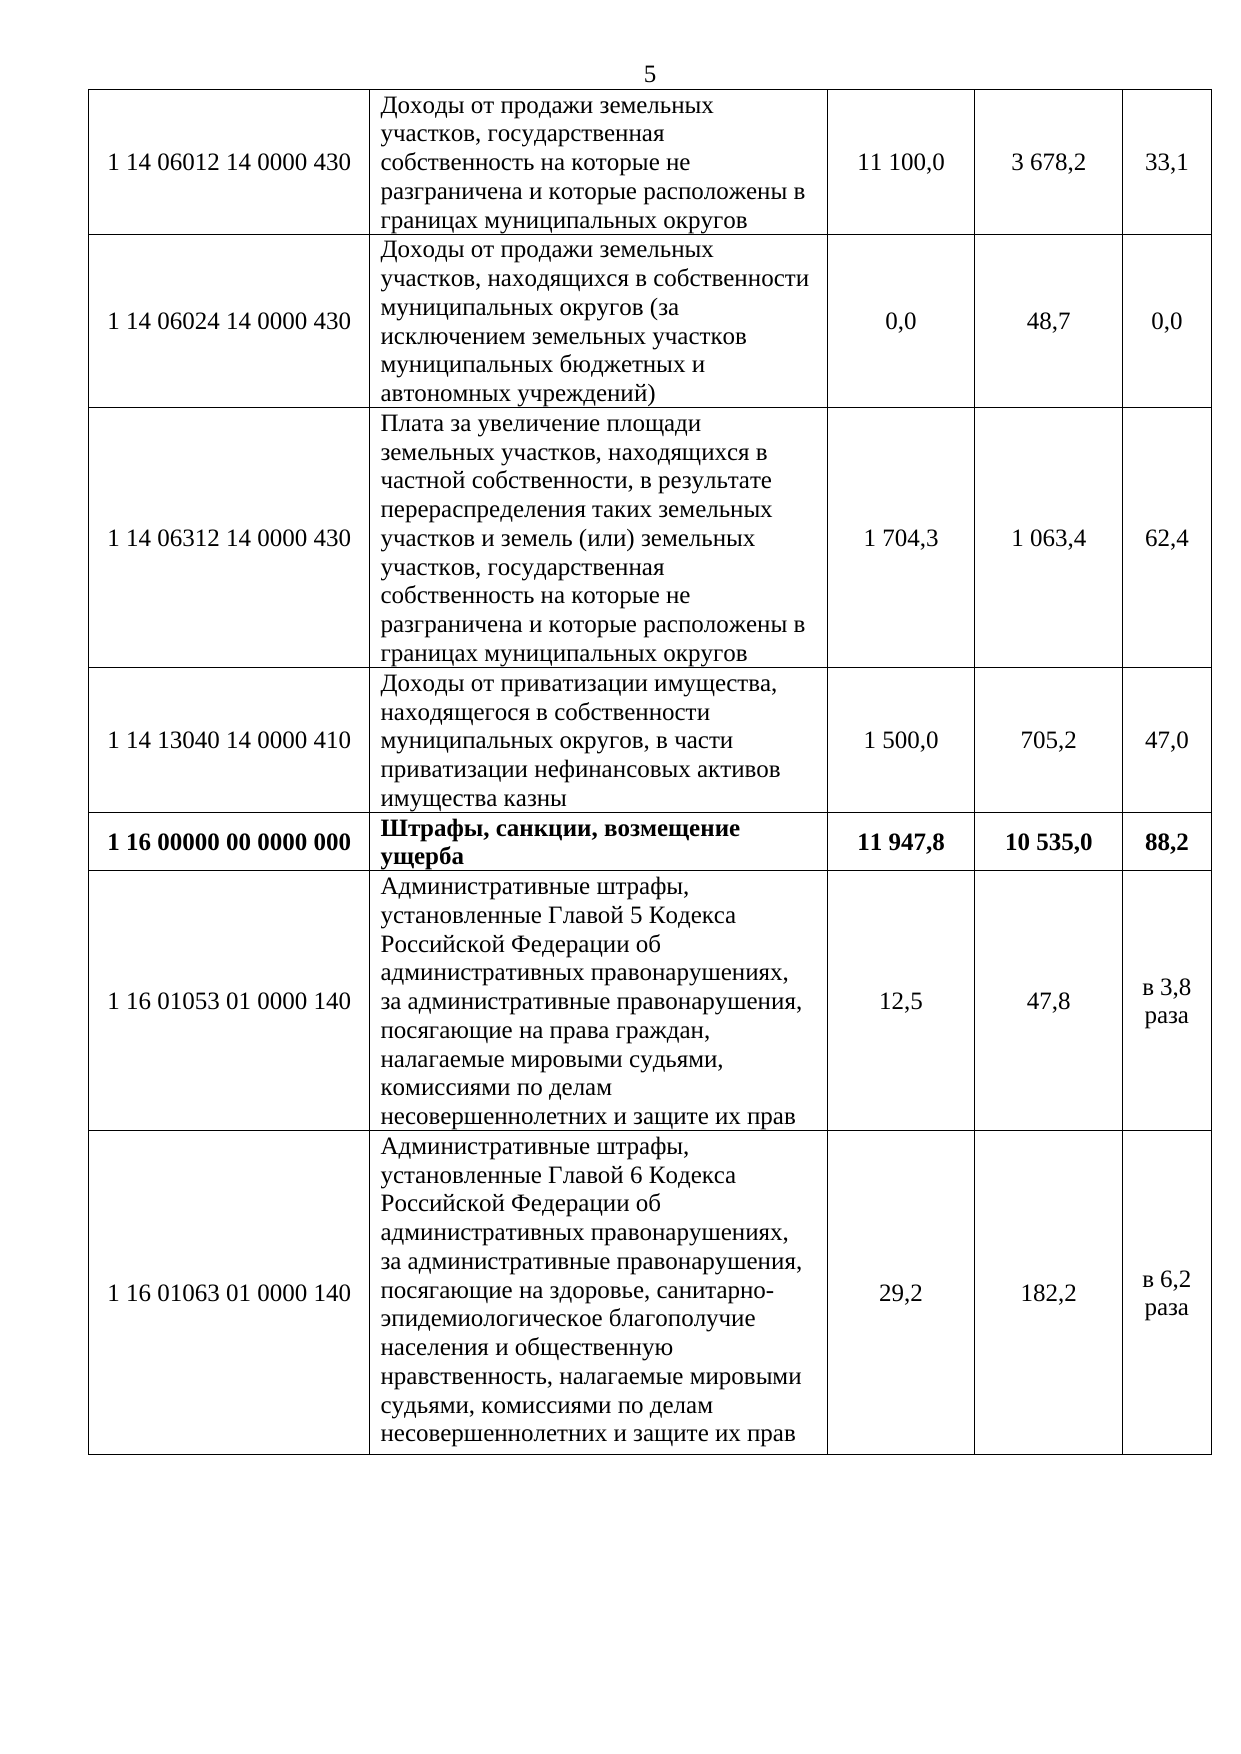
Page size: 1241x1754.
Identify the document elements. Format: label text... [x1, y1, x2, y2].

table_cell 1 16 00000 00 0000 000 [89, 813, 369, 870]
table_cell 29,2 [828, 1131, 974, 1454]
table_cell 11 947,8 [828, 813, 974, 870]
table_cell 0,0 [828, 235, 974, 407]
table_cell Доходы от продажи земельных участков, находящихся в собственности муниципальных округов (за исключением земельных участков муниципальных бюджетных и автономных учреждений) [370, 235, 827, 407]
table_cell 3 678,2 [975, 90, 1122, 233]
table_cell 12,5 [828, 871, 974, 1130]
table_cell Доходы от продажи земельных участков, государственная собственность на которые не разграничена и которые расположены в границах муниципальных округов [370, 90, 827, 233]
table_cell 0,0 [1123, 235, 1211, 407]
table_cell 182,2 [975, 1131, 1122, 1454]
table_cell Доходы от приватизации имущества, находящегося в собственности муниципальных округов, в части приватизации нефинансовых активов имущества казны [370, 668, 827, 812]
table_cell Административные штрафы, установленные Главой 6 Кодекса Российской Федерации об административных правонарушениях, за административные правонарушения, посягающие на здоровье, санитарно-эпидемиологическое благополучие населения и общественную нравственность, налагаемые мировыми судьями, комиссиями по делам несовершеннолетних и защите их прав [370, 1131, 827, 1454]
table_cell Штрафы, санкции, возмещение ущерба [370, 813, 827, 870]
table_cell 47,0 [1123, 668, 1211, 812]
table_cell 1 14 13040 14 0000 410 [89, 668, 369, 812]
table_cell 1 063,4 [975, 408, 1122, 667]
table_cell 48,7 [975, 235, 1122, 407]
table_cell Административные штрафы, установленные Главой 5 Кодекса Российской Федерации об административных правонарушениях, за административные правонарушения, посягающие на права граждан, налагаемые мировыми судьями, комиссиями по делам несовершеннолетних и защите их прав [370, 871, 827, 1130]
table_cell Плата за увеличение площади земельных участков, находящихся в частной собственности, в результате перераспределения таких земельных участков и земель (или) земельных участков, государственная собственность на которые не разграничена и которые расположены в границах муниципальных округов [370, 408, 827, 667]
table_cell 11 100,0 [828, 90, 974, 233]
table_cell 1 14 06312 14 0000 430 [89, 408, 369, 667]
table_cell 705,2 [975, 668, 1122, 812]
table_cell 88,2 [1123, 813, 1211, 870]
table_cell 10 535,0 [975, 813, 1122, 870]
table_cell 1 16 01053 01 0000 140 [89, 871, 369, 1130]
table_cell в 3,8 раза [1123, 871, 1211, 1130]
table_cell 1 704,3 [828, 408, 974, 667]
table_cell в 6,2 раза [1123, 1131, 1211, 1454]
table_cell 1 14 06012 14 0000 430 [89, 90, 369, 233]
table_cell 62,4 [1123, 408, 1211, 667]
table_cell 33,1 [1123, 90, 1211, 233]
table_cell 1 14 06024 14 0000 430 [89, 235, 369, 407]
table_cell 47,8 [975, 871, 1122, 1130]
table_cell 1 500,0 [828, 668, 974, 812]
table_cell 1 16 01063 01 0000 140 [89, 1131, 369, 1454]
